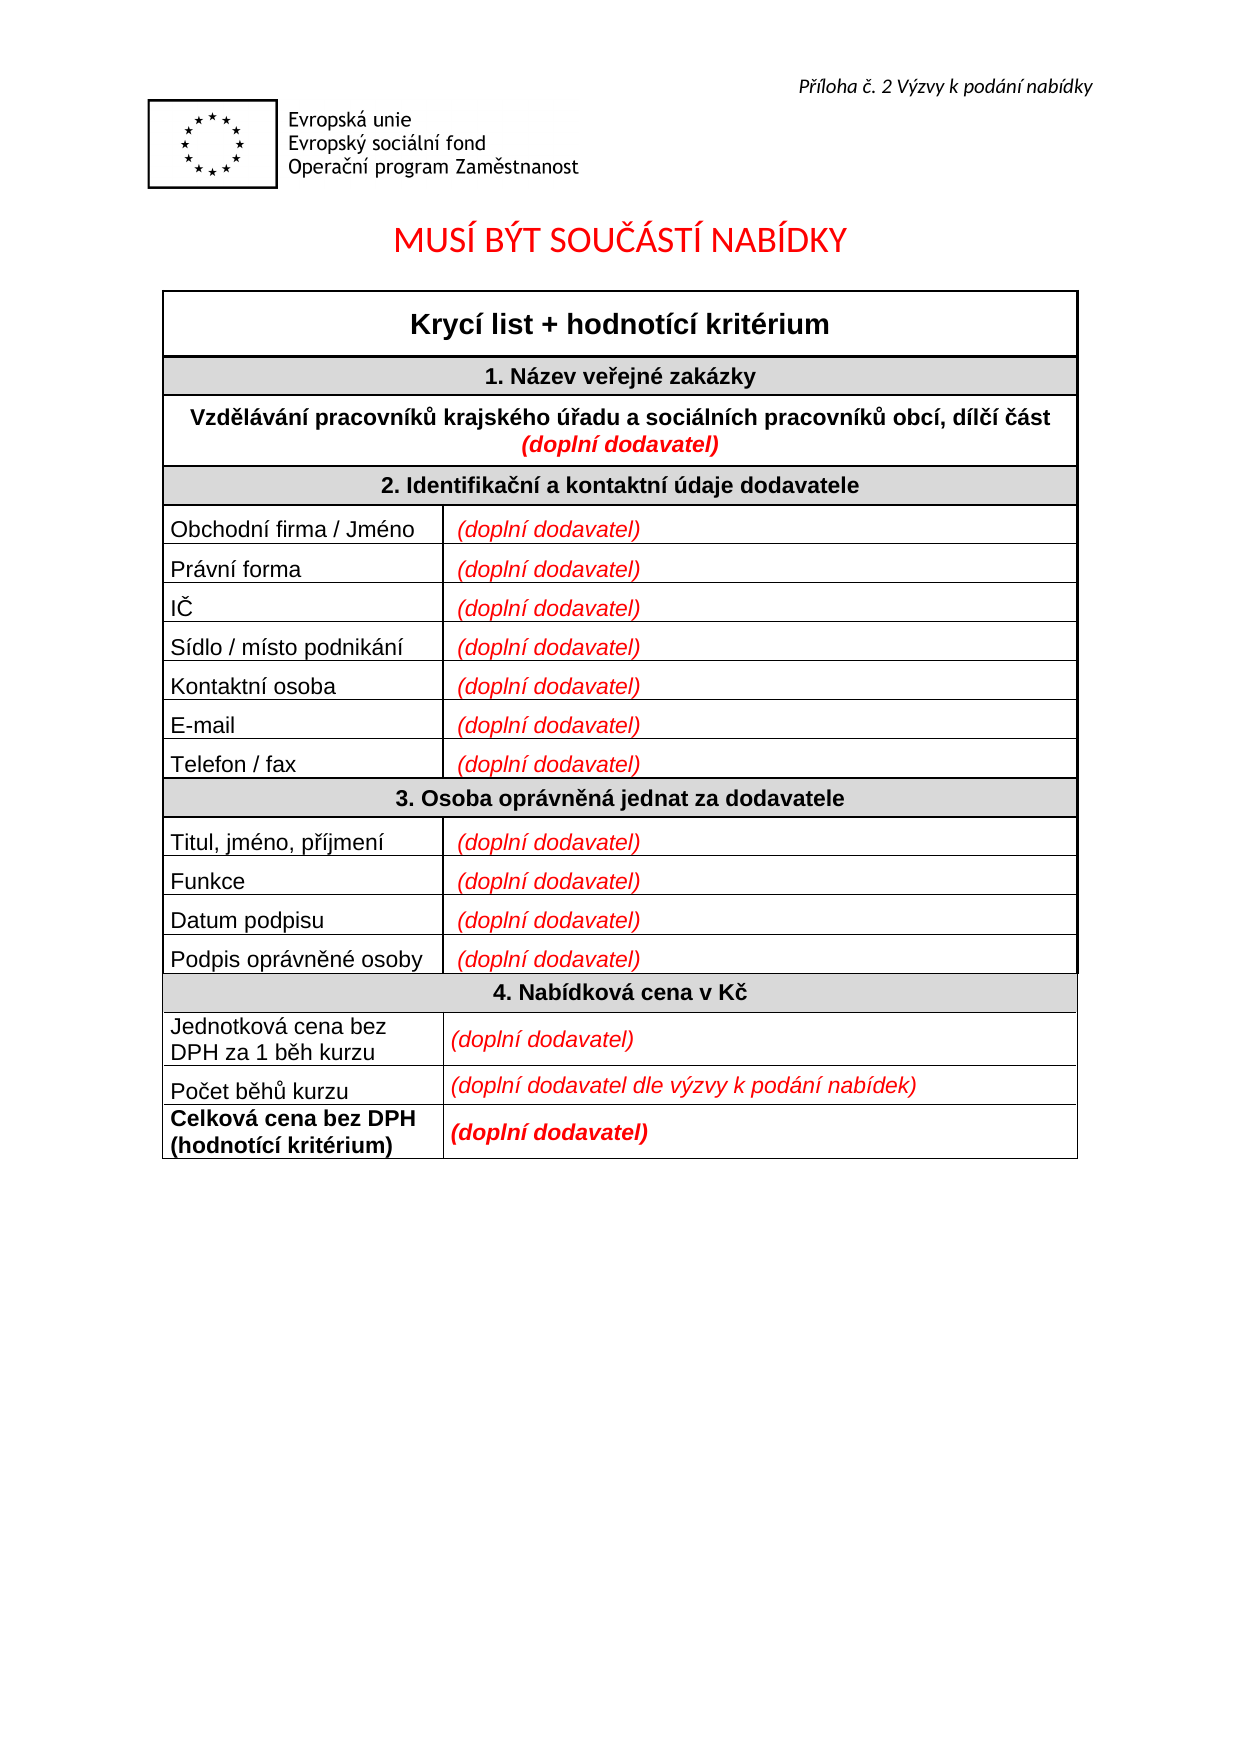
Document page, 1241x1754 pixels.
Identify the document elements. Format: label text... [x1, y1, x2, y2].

table_cell 1. Název veřejné zakázky [164, 358, 1076, 394]
table_cell Telefon / fax [164, 739, 442, 777]
table_cell (doplní dodavatel) [444, 583, 1076, 621]
table_cell Právní forma [164, 544, 442, 582]
table_cell Funkce [164, 856, 442, 894]
table_cell (doplní dodavatel) [444, 856, 1076, 894]
table_cell (doplní dodavatel) [444, 544, 1076, 582]
table_cell Počet běhů kurzu [163, 1065, 443, 1104]
table_cell Sídlo / místo podnikání [164, 622, 442, 660]
table_cell 2. Identifikační a kontaktní údaje dodavatele [164, 467, 1076, 504]
table_cell 4. Nabídková cena v Kč [163, 974, 1077, 1012]
table_cell Titul, jméno, příjmení [164, 818, 442, 855]
table_cell (doplní dodavatel) [444, 739, 1076, 777]
table_cell IČ [164, 583, 442, 621]
table_cell (doplní dodavatel) [444, 661, 1076, 699]
table_cell (doplní dodavatel) [444, 1104, 1077, 1158]
table_header Krycí list + hodnotící kritérium [164, 292, 1076, 355]
table_cell (doplní dodavatel) [444, 818, 1076, 855]
text MUSÍ BÝT SOUČÁSTÍ NABÍDKY [148, 216, 1093, 262]
table_cell Jednotková cena bez DPH za 1 běh kurzu [163, 1012, 443, 1065]
table_cell (doplní dodavatel) [444, 622, 1076, 660]
table_cell (doplní dodavatel) [444, 1012, 1077, 1065]
table_cell (doplní dodavatel) [444, 506, 1076, 543]
table_cell Datum podpisu [164, 895, 442, 933]
table_cell (doplní dodavatel) [444, 895, 1076, 933]
table_cell E-mail [164, 700, 442, 738]
table_cell (doplní dodavatel) [444, 700, 1076, 738]
table_cell (doplní dodavatel dle výzvy k podání nabídek) [444, 1065, 1077, 1104]
table_cell 3. Osoba oprávněná jednat za dodavatele [164, 779, 1076, 816]
picture [147, 99, 579, 189]
table_cell Podpis oprávněné osoby [164, 935, 442, 972]
table_cell (doplní dodavatel) [444, 935, 1076, 972]
table_cell Celková cena bez DPH (hodnotící kritérium) [163, 1104, 443, 1158]
table_cell Vzdělávání pracovníků krajského úřadu a sociálních pracovníků obcí, dílčí část (doplní dodavatel) [164, 396, 1076, 465]
table_cell Obchodní firma / Jméno [164, 506, 442, 543]
table_cell Kontaktní osoba [164, 661, 442, 699]
